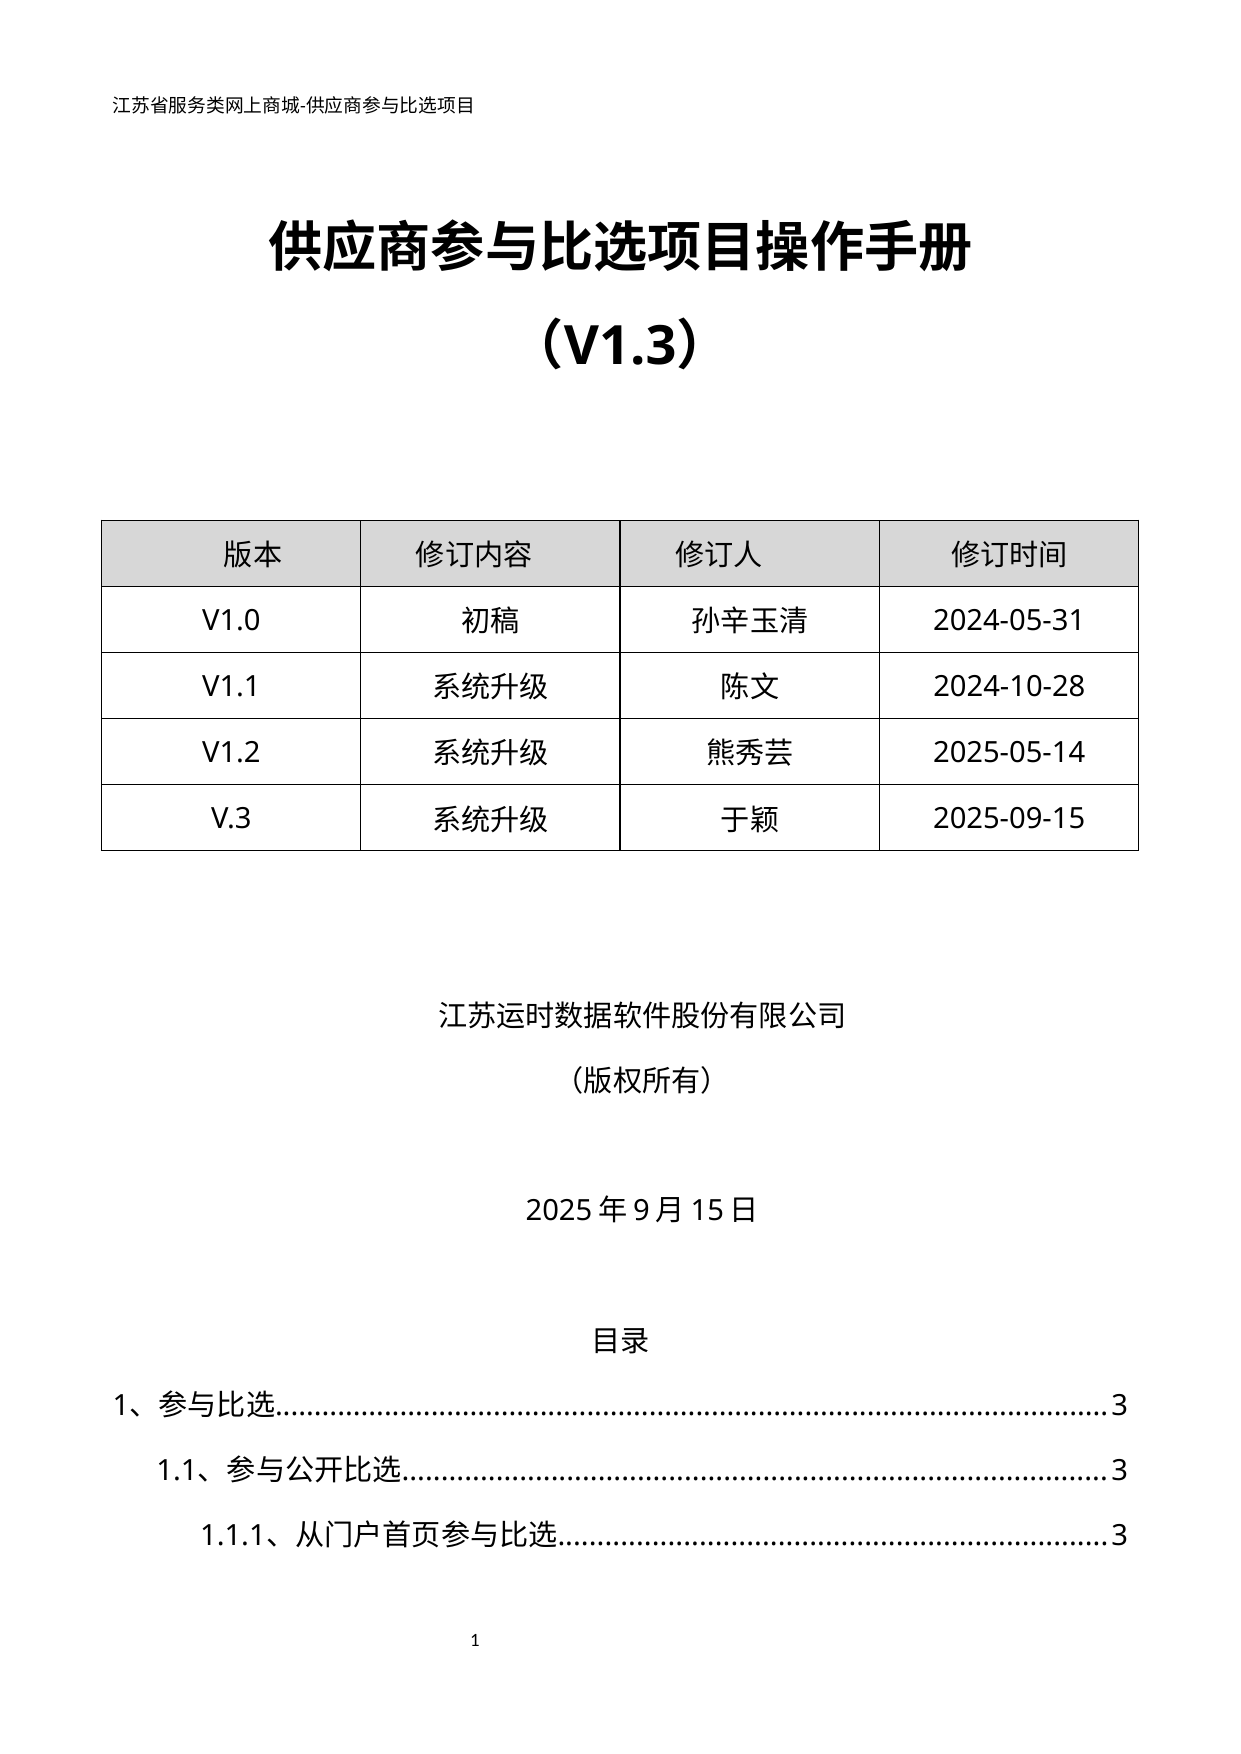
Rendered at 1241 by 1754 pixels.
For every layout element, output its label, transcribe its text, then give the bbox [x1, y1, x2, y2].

table_cell V1.2 [102, 719, 360, 784]
table_cell 孙辛玉清 [621, 587, 879, 652]
table_cell 2025-05-14 [880, 719, 1138, 784]
table_header 修订人 [621, 521, 879, 586]
table_cell 陈文 [621, 653, 879, 718]
table_header 版本 [102, 521, 360, 586]
text （版权所有） [112, 1046, 1128, 1111]
table_cell 2025-09-15 [880, 785, 1138, 850]
table_cell 熊秀芸 [621, 719, 879, 784]
table_cell V.3 [102, 785, 360, 850]
table_header 修订内容 [361, 521, 619, 586]
table_cell 系统升级 [361, 653, 619, 718]
table_cell 2024-05-31 [880, 587, 1138, 652]
table_cell 于颖 [621, 785, 879, 850]
text （V1.3） [112, 292, 1128, 389]
table_cell 初稿 [361, 587, 619, 652]
table_header 修订时间 [880, 521, 1138, 586]
text 江苏运时数据软件股份有限公司 [112, 981, 1128, 1046]
table_cell V1.0 [102, 587, 360, 652]
table_cell 系统升级 [361, 785, 619, 850]
table_cell 系统升级 [361, 719, 619, 784]
table_cell V1.1 [102, 653, 360, 718]
text 2025年9月15日 [112, 1176, 1128, 1241]
table_cell 2024-10-28 [880, 653, 1138, 718]
text 供应商参与比选项目操作手册 [112, 194, 1128, 292]
